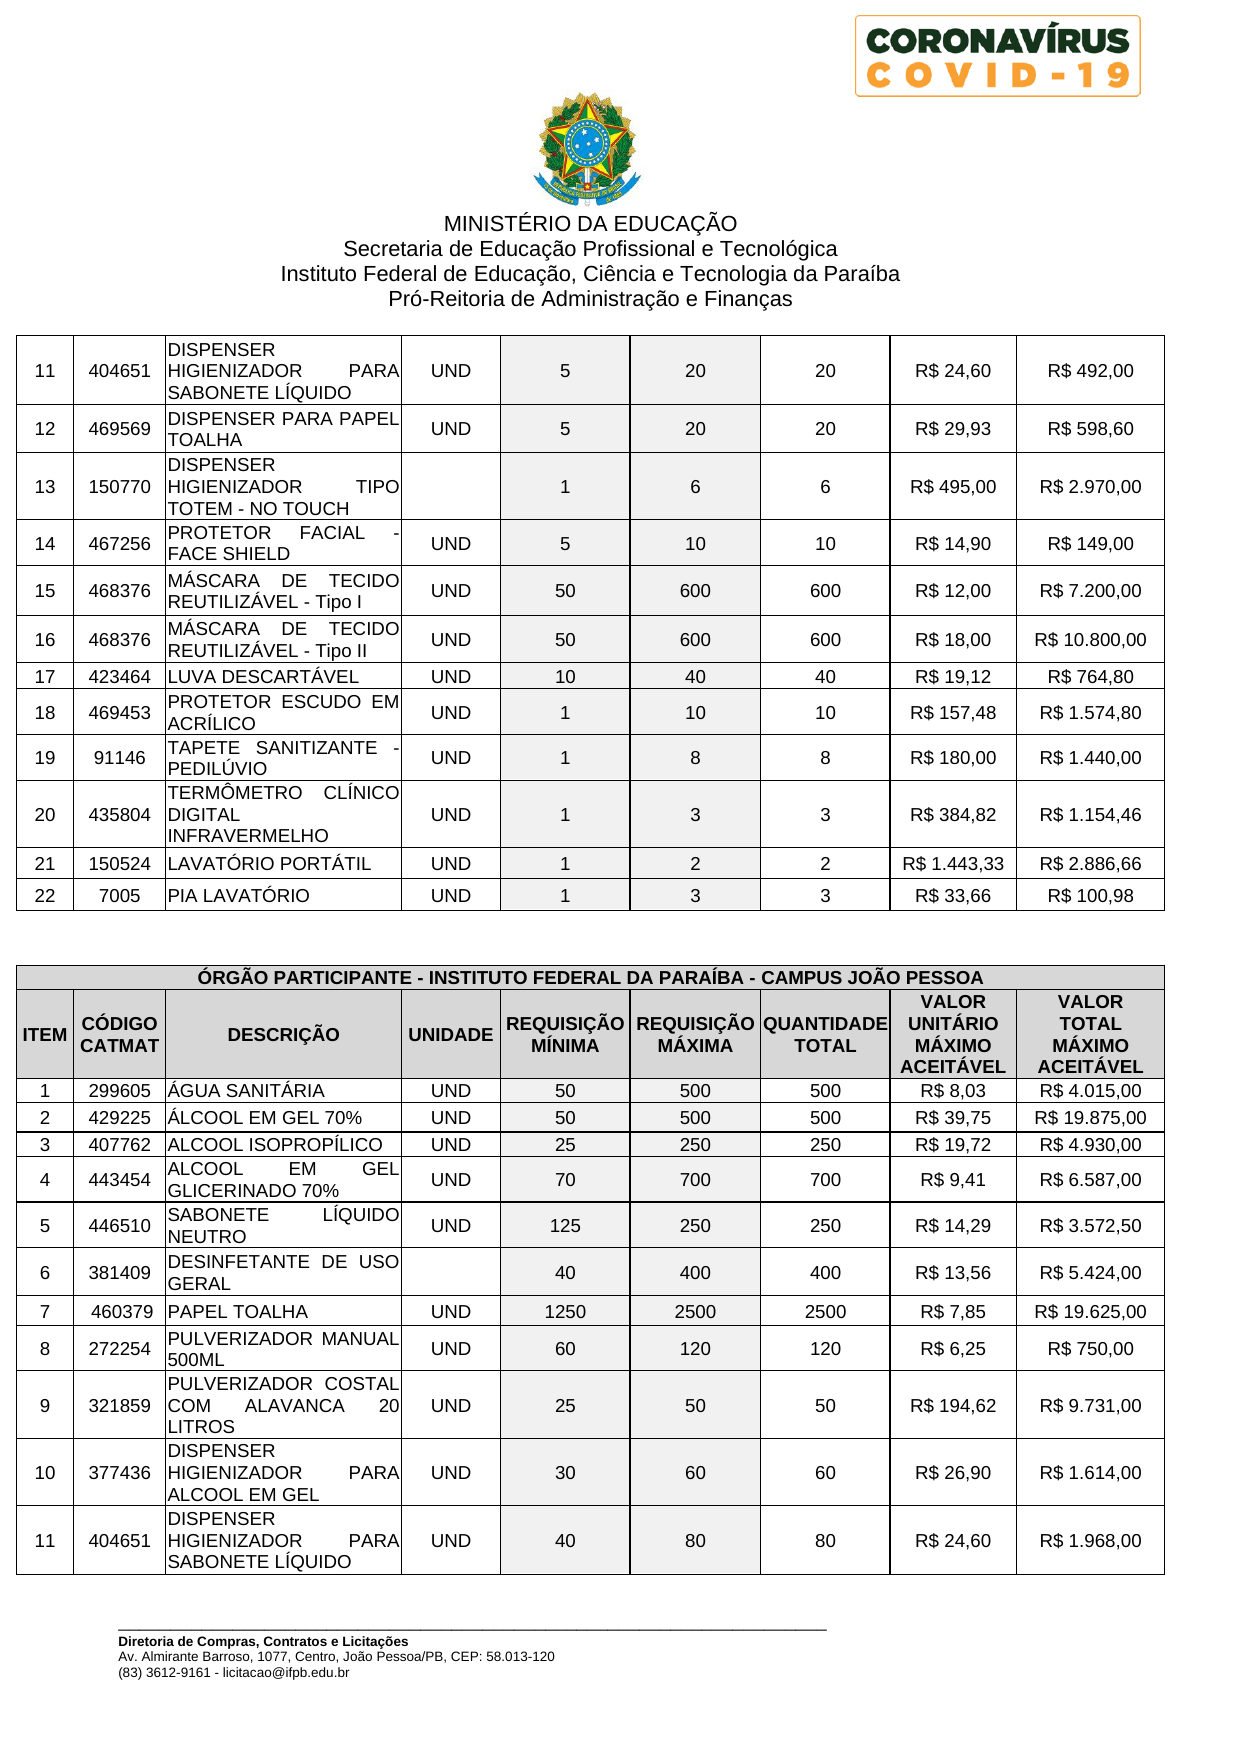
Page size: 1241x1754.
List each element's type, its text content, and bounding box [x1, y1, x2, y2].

table_cell 125 [501, 1203, 629, 1247]
table_cell 2500 [631, 1296, 760, 1325]
table_cell PULVERIZADOR COSTAL COM ALAVANCA 20 LITROS [166, 1371, 401, 1438]
table_cell UND [402, 1326, 500, 1370]
table_cell 40 [761, 663, 889, 688]
table_cell DISPENSER HIGIENIZADOR PARA SABONETE LÍQUIDO [166, 336, 401, 404]
table_cell 10 [761, 520, 889, 565]
table_cell 5 [501, 520, 629, 565]
table_cell 10 [761, 689, 889, 734]
table_cell R$ 384,82 [891, 781, 1016, 847]
table_cell 50 [501, 1103, 629, 1131]
table_cell 3 [631, 879, 760, 909]
table_cell ITEM [17, 990, 73, 1078]
table_cell 1 [501, 879, 629, 909]
table_cell 7 [17, 1296, 73, 1325]
table_cell DESINFETANTE DE USO GERAL [166, 1248, 401, 1295]
table_cell R$ 12,00 [891, 566, 1016, 615]
table_cell 150770 [74, 453, 165, 519]
table_cell R$ 24,60 [891, 336, 1016, 404]
table_cell 6 [631, 453, 760, 519]
table_cell R$ 9,41 [891, 1157, 1016, 1201]
table_cell 299605 [74, 1079, 165, 1102]
table_cell SABONETE LÍQUIDO NEUTRO [166, 1203, 401, 1247]
table_cell R$ 6.587,00 [1017, 1157, 1164, 1201]
table_cell REQUISIÇÃO MÍNIMA [501, 990, 629, 1078]
table_cell 3 [761, 879, 889, 909]
table_cell 377436 [74, 1439, 165, 1505]
table_cell 30 [501, 1439, 629, 1505]
table_cell UND [402, 689, 500, 734]
table_cell R$ 26,90 [891, 1439, 1016, 1505]
table_cell PIA LAVATÓRIO [166, 879, 401, 909]
table_cell 60 [761, 1439, 889, 1505]
table_cell 250 [631, 1203, 760, 1247]
table_cell R$ 19,12 [891, 663, 1016, 688]
table_cell R$ 100,98 [1017, 879, 1164, 909]
table_cell CÓDIGO CATMAT [74, 990, 165, 1078]
table_cell 10 [17, 1439, 73, 1505]
table_cell 150524 [74, 848, 165, 878]
table_cell R$ 6,25 [891, 1326, 1016, 1370]
table_cell [402, 453, 500, 519]
table_cell R$ 4.930,00 [1017, 1133, 1164, 1156]
table_cell R$ 18,00 [891, 616, 1016, 662]
table_cell 1 [501, 781, 629, 847]
table_cell 91146 [74, 735, 165, 779]
table_cell 2 [631, 848, 760, 878]
table_cell 19 [17, 735, 73, 779]
table_cell R$ 1.443,33 [891, 848, 1016, 878]
table_cell 1 [501, 735, 629, 779]
table_cell 700 [631, 1157, 760, 1201]
table_cell 381409 [74, 1248, 165, 1295]
table_cell R$ 10.800,00 [1017, 616, 1164, 662]
table_cell 3 [17, 1133, 73, 1156]
table_cell DISPENSER PARA PAPEL TOALHA [166, 405, 401, 452]
table_cell R$ 180,00 [891, 735, 1016, 779]
table_cell R$ 14,29 [891, 1203, 1016, 1247]
table_cell 40 [501, 1248, 629, 1295]
table_cell R$ 3.572,50 [1017, 1203, 1164, 1247]
table_cell 4 [17, 1157, 73, 1201]
table_cell MÁSCARA DE TECIDO REUTILIZÁVEL - Tipo II [166, 616, 401, 662]
table_cell UNIDADE [402, 990, 500, 1078]
table_cell 500 [631, 1079, 760, 1102]
table_cell UND [402, 879, 500, 909]
table_cell R$ 1.440,00 [1017, 735, 1164, 779]
table_cell ALCOOL EM GEL GLICERINADO 70% [166, 1157, 401, 1201]
table_cell R$ 2.970,00 [1017, 453, 1164, 519]
table_cell 400 [761, 1248, 889, 1295]
table_cell 500 [761, 1103, 889, 1131]
table_cell 20 [631, 405, 760, 452]
table_cell LUVA DESCARTÁVEL [166, 663, 401, 688]
table_cell 21 [17, 848, 73, 878]
table_cell 1 [501, 848, 629, 878]
table_cell 600 [761, 616, 889, 662]
table_cell LAVATÓRIO PORTÁTIL [166, 848, 401, 878]
table_cell QUANTIDADE TOTAL [761, 990, 889, 1078]
table_cell R$ 1.574,80 [1017, 689, 1164, 734]
table_cell 5 [501, 405, 629, 452]
table_cell 16 [17, 616, 73, 662]
table_cell 8 [761, 735, 889, 779]
table_cell UND [402, 848, 500, 878]
table_cell R$ 750,00 [1017, 1326, 1164, 1370]
table_cell 468376 [74, 616, 165, 662]
table_cell UND [402, 663, 500, 688]
table_cell 2 [761, 848, 889, 878]
table_cell R$ 4.015,00 [1017, 1079, 1164, 1102]
table_cell 250 [761, 1203, 889, 1247]
table_cell 80 [631, 1506, 760, 1573]
table_cell UND [402, 1157, 500, 1201]
table_cell 3 [631, 781, 760, 847]
table_cell UND [402, 1103, 500, 1131]
table_cell 423464 [74, 663, 165, 688]
table_cell 468376 [74, 566, 165, 615]
picture [852, 12, 1143, 99]
table_cell UND [402, 1371, 500, 1438]
table_cell ÁLCOOL EM GEL 70% [166, 1103, 401, 1131]
table_cell R$ 7,85 [891, 1296, 1016, 1325]
table_cell 40 [631, 663, 760, 688]
table_cell PROTETOR FACIAL - FACE SHIELD [166, 520, 401, 565]
table_cell 22 [17, 879, 73, 909]
table_cell 10 [631, 689, 760, 734]
table_cell 272254 [74, 1326, 165, 1370]
table_cell 443454 [74, 1157, 165, 1201]
table_cell R$ 13,56 [891, 1248, 1016, 1295]
table_cell UND [402, 781, 500, 847]
table_cell 400 [631, 1248, 760, 1295]
table_cell PAPEL TOALHA [166, 1296, 401, 1325]
table_cell 1 [501, 453, 629, 519]
table_cell R$ 7.200,00 [1017, 566, 1164, 615]
table_cell 10 [631, 520, 760, 565]
picture [529, 89, 645, 209]
table_cell R$ 492,00 [1017, 336, 1164, 404]
table_cell R$ 764,80 [1017, 663, 1164, 688]
table_cell UND [402, 1439, 500, 1505]
table_cell 5 [17, 1203, 73, 1247]
table_cell DESCRIÇÃO [166, 990, 401, 1078]
table_cell R$ 14,90 [891, 520, 1016, 565]
table_cell 250 [761, 1133, 889, 1156]
table_cell R$ 1.968,00 [1017, 1506, 1164, 1573]
table_cell 15 [17, 566, 73, 615]
table_cell 321859 [74, 1371, 165, 1438]
table_cell MÁSCARA DE TECIDO REUTILIZÁVEL - Tipo I [166, 566, 401, 615]
table_cell 20 [17, 781, 73, 847]
table_cell R$ 19.625,00 [1017, 1296, 1164, 1325]
table_cell 10 [501, 663, 629, 688]
table_cell 20 [631, 336, 760, 404]
table_cell 600 [761, 566, 889, 615]
table_cell 250 [631, 1133, 760, 1156]
table_cell UND [402, 1203, 500, 1247]
table_cell R$ 39,75 [891, 1103, 1016, 1131]
table_cell 80 [761, 1506, 889, 1573]
table_cell REQUISIÇÃO MÁXIMA [631, 990, 760, 1078]
table_cell DISPENSER HIGIENIZADOR PARA SABONETE LÍQUIDO [166, 1506, 401, 1573]
table_cell PROTETOR ESCUDO EM ACRÍLICO [166, 689, 401, 734]
table_cell PULVERIZADOR MANUAL 500ML [166, 1326, 401, 1370]
table_cell 469453 [74, 689, 165, 734]
table_cell 60 [631, 1439, 760, 1505]
table_cell 3 [761, 781, 889, 847]
table_cell 600 [631, 616, 760, 662]
table_cell 500 [631, 1103, 760, 1131]
table_cell R$ 9.731,00 [1017, 1371, 1164, 1438]
table_cell 13 [17, 453, 73, 519]
table_cell 11 [17, 1506, 73, 1573]
table_cell R$ 598,60 [1017, 405, 1164, 452]
table_cell R$ 1.154,46 [1017, 781, 1164, 847]
table_cell R$ 24,60 [891, 1506, 1016, 1573]
table_cell R$ 194,62 [891, 1371, 1016, 1438]
table_cell R$ 495,00 [891, 453, 1016, 519]
table_cell 50 [501, 616, 629, 662]
table_cell UND [402, 1133, 500, 1156]
table_cell R$ 157,48 [891, 689, 1016, 734]
table_cell 1 [501, 689, 629, 734]
table_cell 5 [501, 336, 629, 404]
table_cell 50 [631, 1371, 760, 1438]
table_cell 12 [17, 405, 73, 452]
table_cell 25 [501, 1371, 629, 1438]
table_cell 407762 [74, 1133, 165, 1156]
table_cell 6 [17, 1248, 73, 1295]
table_cell R$ 29,93 [891, 405, 1016, 452]
table_cell UND [402, 566, 500, 615]
table_cell UND [402, 1079, 500, 1102]
table_cell 8 [17, 1326, 73, 1370]
table_cell 40 [501, 1506, 629, 1573]
table_cell 1250 [501, 1296, 629, 1325]
table_cell 7005 [74, 879, 165, 909]
table_cell R$ 149,00 [1017, 520, 1164, 565]
table_cell R$ 33,66 [891, 879, 1016, 909]
table_cell UND [402, 405, 500, 452]
table_cell 429225 [74, 1103, 165, 1131]
table_cell 6 [761, 453, 889, 519]
table_cell TERMÔMETRO CLÍNICO DIGITAL INFRAVERMELHO [166, 781, 401, 847]
table_cell ÁGUA SANITÁRIA [166, 1079, 401, 1102]
table_cell 404651 [74, 1506, 165, 1573]
table_cell 60 [501, 1326, 629, 1370]
table_cell R$ 1.614,00 [1017, 1439, 1164, 1505]
table_cell 700 [761, 1157, 889, 1201]
table_cell 20 [761, 405, 889, 452]
table_cell 460379 [74, 1296, 165, 1325]
table_cell 500 [761, 1079, 889, 1102]
table_cell 20 [761, 336, 889, 404]
table_cell R$ 2.886,66 [1017, 848, 1164, 878]
table_cell UND [402, 1296, 500, 1325]
table_cell 446510 [74, 1203, 165, 1247]
table_cell DISPENSER HIGIENIZADOR TIPO TOTEM - NO TOUCH [166, 453, 401, 519]
table_cell DISPENSER HIGIENIZADOR PARA ALCOOL EM GEL [166, 1439, 401, 1505]
table_cell 600 [631, 566, 760, 615]
table_cell 70 [501, 1157, 629, 1201]
table_cell 11 [17, 336, 73, 404]
table_cell 404651 [74, 336, 165, 404]
table_cell R$ 8,03 [891, 1079, 1016, 1102]
table_cell 435804 [74, 781, 165, 847]
table_cell TAPETE SANITIZANTE - PEDILÚVIO [166, 735, 401, 779]
table_cell 2500 [761, 1296, 889, 1325]
table_cell VALOR UNITÁRIO MÁXIMO ACEITÁVEL [891, 990, 1016, 1078]
table_cell 50 [501, 566, 629, 615]
table_cell 467256 [74, 520, 165, 565]
table_cell 50 [761, 1371, 889, 1438]
table_cell R$ 19.875,00 [1017, 1103, 1164, 1131]
table_cell 9 [17, 1371, 73, 1438]
table_cell UND [402, 336, 500, 404]
table_cell 25 [501, 1133, 629, 1156]
table_cell 1 [17, 1079, 73, 1102]
table_cell [402, 1248, 500, 1295]
table_cell 14 [17, 520, 73, 565]
table_cell 469569 [74, 405, 165, 452]
table_cell R$ 19,72 [891, 1133, 1016, 1156]
table_cell ALCOOL ISOPROPÍLICO [166, 1133, 401, 1156]
table_cell 2 [17, 1103, 73, 1131]
table_header ÓRGÃO PARTICIPANTE - INSTITUTO FEDERAL DA PARAÍBA - CAMPUS JOÃO PESSOA [17, 966, 1164, 989]
table_cell UND [402, 520, 500, 565]
table_cell R$ 5.424,00 [1017, 1248, 1164, 1295]
table_cell 120 [761, 1326, 889, 1370]
table_cell 120 [631, 1326, 760, 1370]
table_cell 18 [17, 689, 73, 734]
table_cell 17 [17, 663, 73, 688]
table_cell UND [402, 735, 500, 779]
table_cell UND [402, 1506, 500, 1573]
table_cell VALOR TOTAL MÁXIMO ACEITÁVEL [1017, 990, 1164, 1078]
table_cell 50 [501, 1079, 629, 1102]
table_cell UND [402, 616, 500, 662]
table_cell 8 [631, 735, 760, 779]
